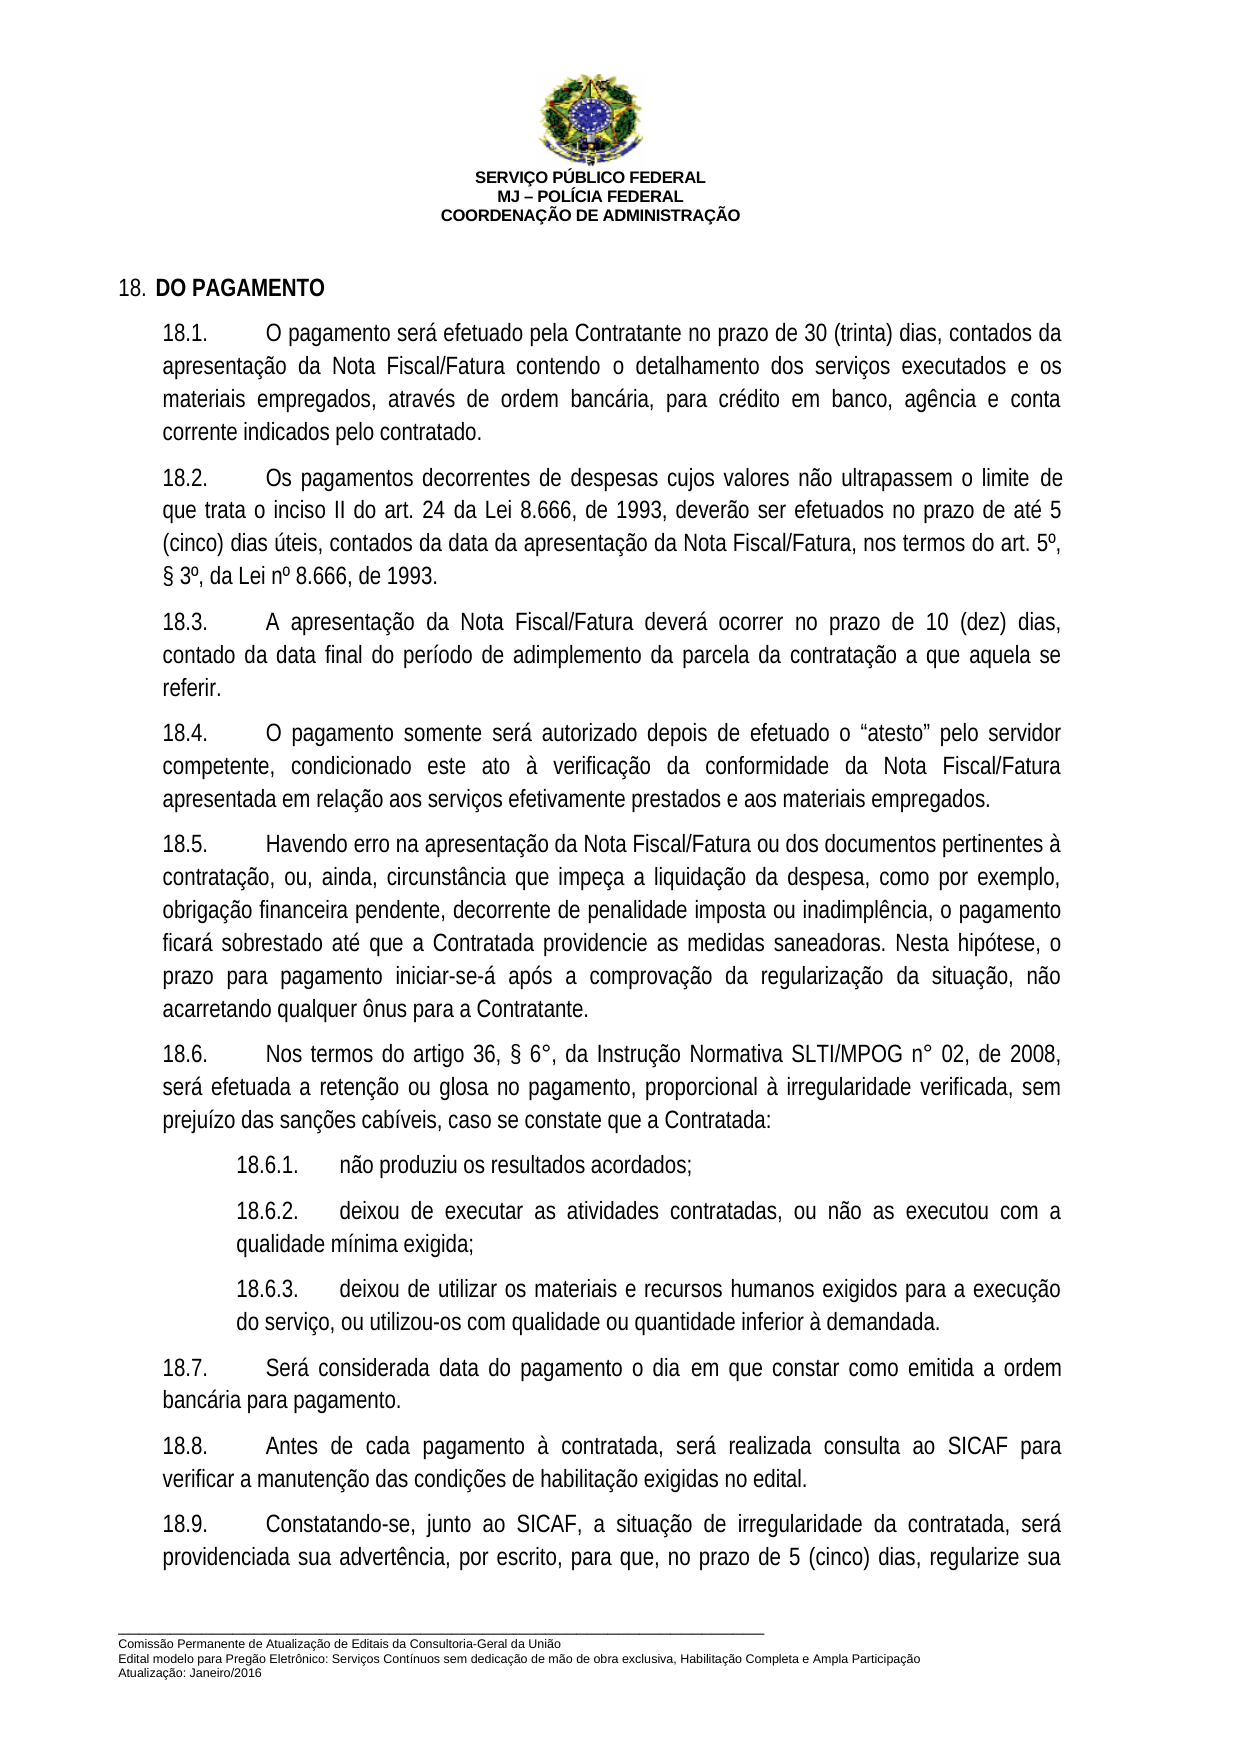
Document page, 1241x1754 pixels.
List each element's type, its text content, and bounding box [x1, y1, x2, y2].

list O pagamento será efetuado pela Contratante no prazo de 30 (trinta) dias, contados da apresentação da Nota Fiscal/Fatura contendo o detalhamento dos serviços executados e os materiais empregados, através de ordem bancária, para crédito em banco, agência e conta corrente indicados pelo contratado. [162, 318, 1063, 446]
list Os pagamentos decorrentes de despesas cujos valores não ultrapassem o limite de que trata o inciso II do art. 24 da Lei 8.666, de 1993, deverão ser efetuados no prazo de até 5 (cinco) dias úteis, contados da data da apresentação da Nota Fiscal/Fatura, nos termos do art. 5º, § 3º, da Lei nº 8.666, de 1993. [162, 463, 1063, 590]
text DO PAGAMENTO [118, 273, 1063, 302]
list deixou de utilizar os materiais e recursos humanos exigidos para a execução do serviço, ou utilizou-os com qualidade ou quantidade inferior à demandada. [236, 1274, 1063, 1336]
list O pagamento somente será autorizado depois de efetuado o “atesto” pelo servidor competente, condicionado este ato à verificação da conformidade da Nota Fiscal/Fatura apresentada em relação aos serviços efetivamente prestados e aos materiais empregados. [162, 718, 1063, 812]
list Antes de cada pagamento à contratada, será realizada consulta ao SICAF para verificar a manutenção das condições de habilitação exigidas no edital. [162, 1431, 1063, 1492]
list Será considerada data do pagamento o dia em que constar como emitida a ordem bancária para pagamento. [162, 1353, 1063, 1414]
list deixou de executar as atividades contratadas, ou não as executou com a qualidade mínima exigida; [236, 1196, 1063, 1257]
list A apresentação da Nota Fiscal/Fatura deverá ocorrer no prazo de 10 (dez) dias, contado da data final do período de adimplemento da parcela da contratação a que aquela se referir. [162, 607, 1063, 701]
list não produziu os resultados acordados; [236, 1151, 1063, 1179]
list Havendo erro na apresentação da Nota Fiscal/Fatura ou dos documentos pertinentes à contratação, ou, ainda, circunstância que impeça a liquidação da despesa, como por exemplo, obrigação financeira pendente, decorrente de penalidade imposta ou inadimplência, o pagamento ficará sobrestado até que a Contratada providencie as medidas saneadoras. Nesta hipótese, o prazo para pagamento iniciar-se-á após a comprovação da regularização da situação, não acarretando qualquer ônus para a Contratante. [162, 829, 1063, 1022]
list Nos termos do artigo 36, § 6°, da Instrução Normativa SLTI/MPOG n° 02, de 2008, será efetuada a retenção ou glosa no pagamento, proporcional à irregularidade verificada, sem prejuízo das sanções cabíveis, caso se constate que a Contratada: [162, 1039, 1063, 1134]
